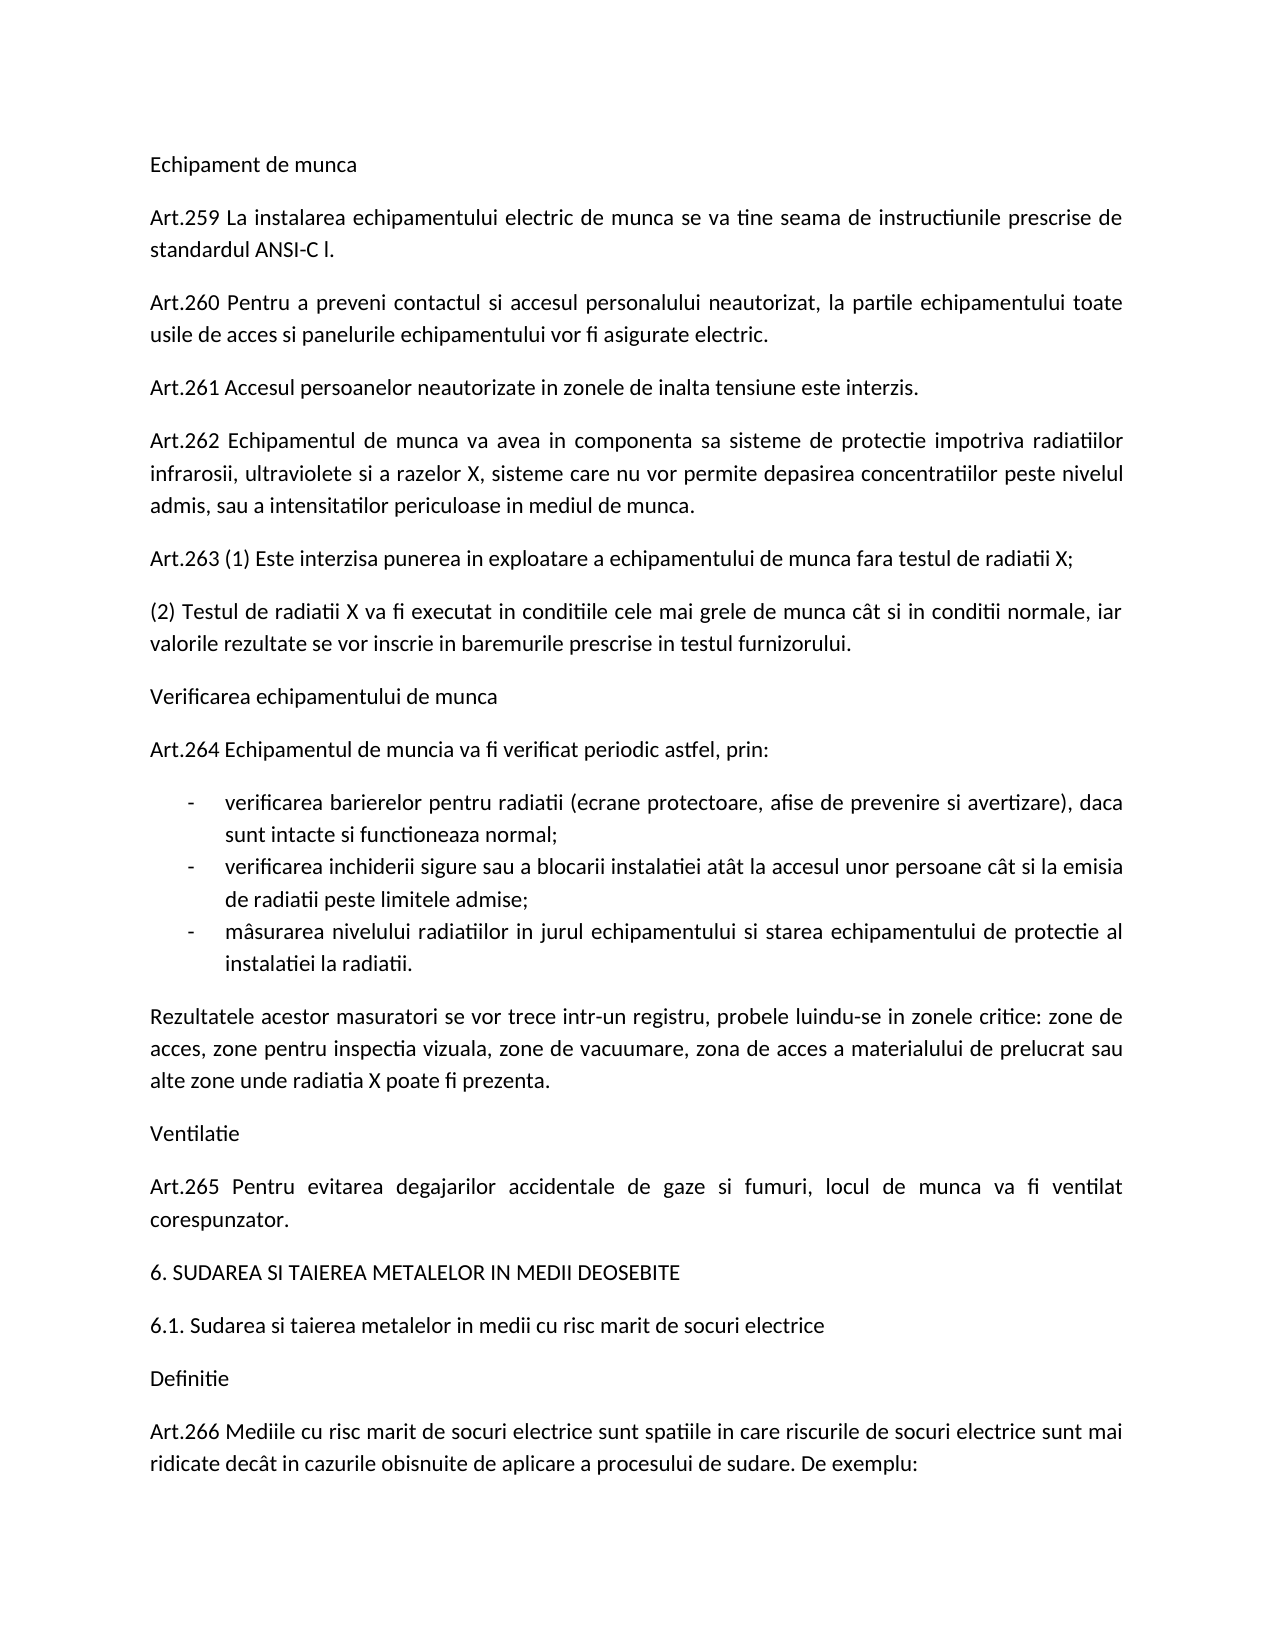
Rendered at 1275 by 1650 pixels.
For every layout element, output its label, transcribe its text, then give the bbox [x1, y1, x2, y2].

list verificarea inchiderii sigure sau a blocarii instalatiei atât la accesul unor persoane cât si la emisia de radiatii peste limitele admise; [187, 852, 1125, 913]
text Definitie [150, 1364, 1125, 1392]
text Art.264 Echipamentul de muncia va fi verificat periodic astfel, prin: [150, 735, 1125, 763]
list verificarea barierelor pentru radiatii (ecrane protectoare, afise de prevenire si avertizare), daca sunt intacte si functioneaza normal; [187, 788, 1125, 848]
text Ventilatie [150, 1119, 1125, 1147]
text (2) Testul de radiatii X va fi executat in conditiile cele mai grele de munca cât si in conditii normale, iar valorile rezultate se vor inscrie in baremurile prescrise in testul furnizorului. [150, 597, 1125, 657]
text 6. SUDAREA SI TAIEREA METALELOR IN MEDII DEOSEBITE [150, 1258, 1125, 1286]
text Rezultatele acestor masuratori se vor trece intr-un registru, probele luindu-se in zonele critice: zone de acces, zone pentru inspectia vizuala, zone de vacuumare, zona de acces a materialului de prelucrat sau alte zone unde radiatia X poate fi prezenta. [150, 1002, 1125, 1094]
text Art.266 Mediile cu risc marit de socuri electrice sunt spatiile in care riscurile de socuri electrice sunt mai ridicate decât in cazurile obisnuite de aplicare a procesului de sudare. De exemplu: [150, 1417, 1125, 1477]
list mâsurarea nivelului radiatiilor in jurul echipamentului si starea echipamentului de protectie al instalatiei la radiatii. [187, 917, 1125, 977]
text Art.260 Pentru a preveni contactul si accesul personalului neautorizat, la partile echipamentului toate usile de acces si panelurile echipamentului vor fi asigurate electric. [150, 288, 1125, 348]
text Verificarea echipamentului de munca [150, 682, 1125, 710]
text Echipament de munca [150, 150, 1125, 178]
text Art.261 Accesul persoanelor neautorizate in zonele de inalta tensiune este interzis. [150, 373, 1125, 401]
text Art.259 La instalarea echipamentului electric de munca se va tine seama de instructiunile prescrise de standardul ANSI-C l. [150, 203, 1125, 263]
text Art.265 Pentru evitarea degajarilor accidentale de gaze si fumuri, locul de munca va fi ventilat corespunzator. [150, 1172, 1125, 1233]
text Art.263 (1) Este interzisa punerea in exploatare a echipamentului de munca fara testul de radiatii X; [150, 544, 1125, 572]
text 6.1. Sudarea si taierea metalelor in medii cu risc marit de socuri electrice [150, 1311, 1125, 1339]
text Art.262 Echipamentul de munca va avea in componenta sa sisteme de protectie impotriva radiatiilor infrarosii, ultraviolete si a razelor X, sisteme care nu vor permite depasirea concentratiilor peste nivelul admis, sau a intensitatilor periculoase in mediul de munca. [150, 426, 1125, 519]
